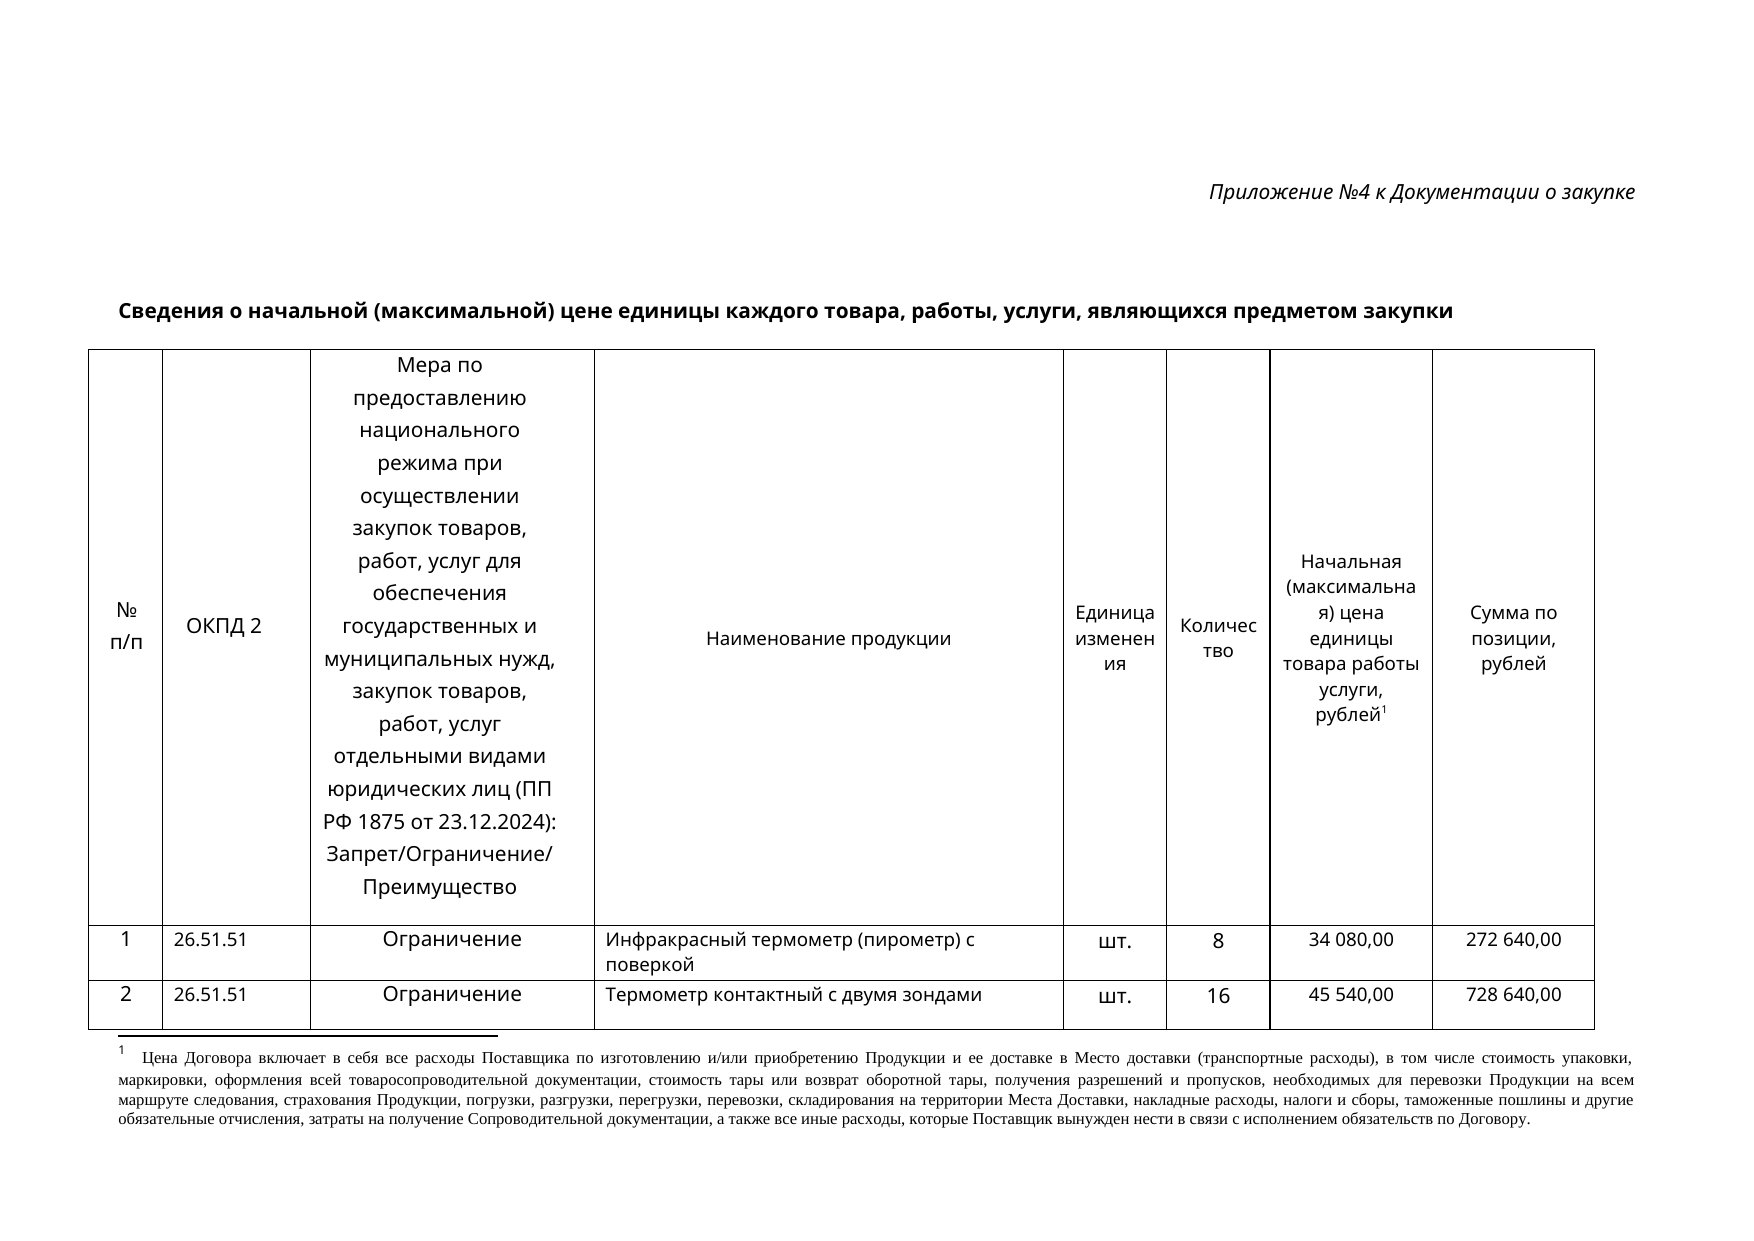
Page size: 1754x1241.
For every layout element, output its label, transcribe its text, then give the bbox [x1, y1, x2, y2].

table_header Мера по предоставлению национального режима при осуществлении закупок товаров, работ, услуг для обеспечения государственных и муниципальных нужд, закупок товаров, работ, услуг отдельными видами юридических лиц (ПП РФ 1875 от 23.12.2024): Запрет/Ограничение/ Преимущество [311, 350, 594, 925]
table_header Сумма по позиции, рублей [1433, 350, 1594, 925]
table_cell 1 [89, 926, 162, 980]
table_cell 728 640,00 [1433, 981, 1594, 1029]
table_cell 272 640,00 [1433, 926, 1594, 980]
list Приложение №4 к Документации о закупке [193, 177, 1636, 206]
table_header Единица изменения [1064, 350, 1166, 925]
table_cell Ограничение [311, 926, 594, 980]
table_cell шт. [1064, 981, 1166, 1029]
table_header Количество [1167, 350, 1269, 925]
table_cell 26.51.51 [163, 981, 310, 1029]
table_header Наименование продукции [595, 350, 1063, 925]
table_header Начальная (максимальная) цена единицы товара работы услуги, рублей [1271, 350, 1432, 925]
table_cell 26.51.51 [163, 926, 310, 980]
table_cell 8 [1167, 926, 1269, 980]
table_cell Термометр контактный с двумя зондами [595, 981, 1063, 1029]
table_cell Инфракрасный термометр (пирометр) с поверкой [595, 926, 1063, 980]
table_cell 45 540,00 [1271, 981, 1432, 1029]
text Сведения о начальной (максимальной) цене единицы каждого товара, работы, услуги, являющихся предметом закупки [118, 296, 1636, 324]
table_cell 34 080,00 [1271, 926, 1432, 980]
table_cell 16 [1167, 981, 1269, 1029]
table_cell шт. [1064, 926, 1166, 980]
table_cell Ограничение [311, 981, 594, 1029]
table_header № п/п [89, 350, 162, 925]
table_cell 2 [89, 981, 162, 1029]
table_header ОКПД 2 [163, 350, 310, 925]
